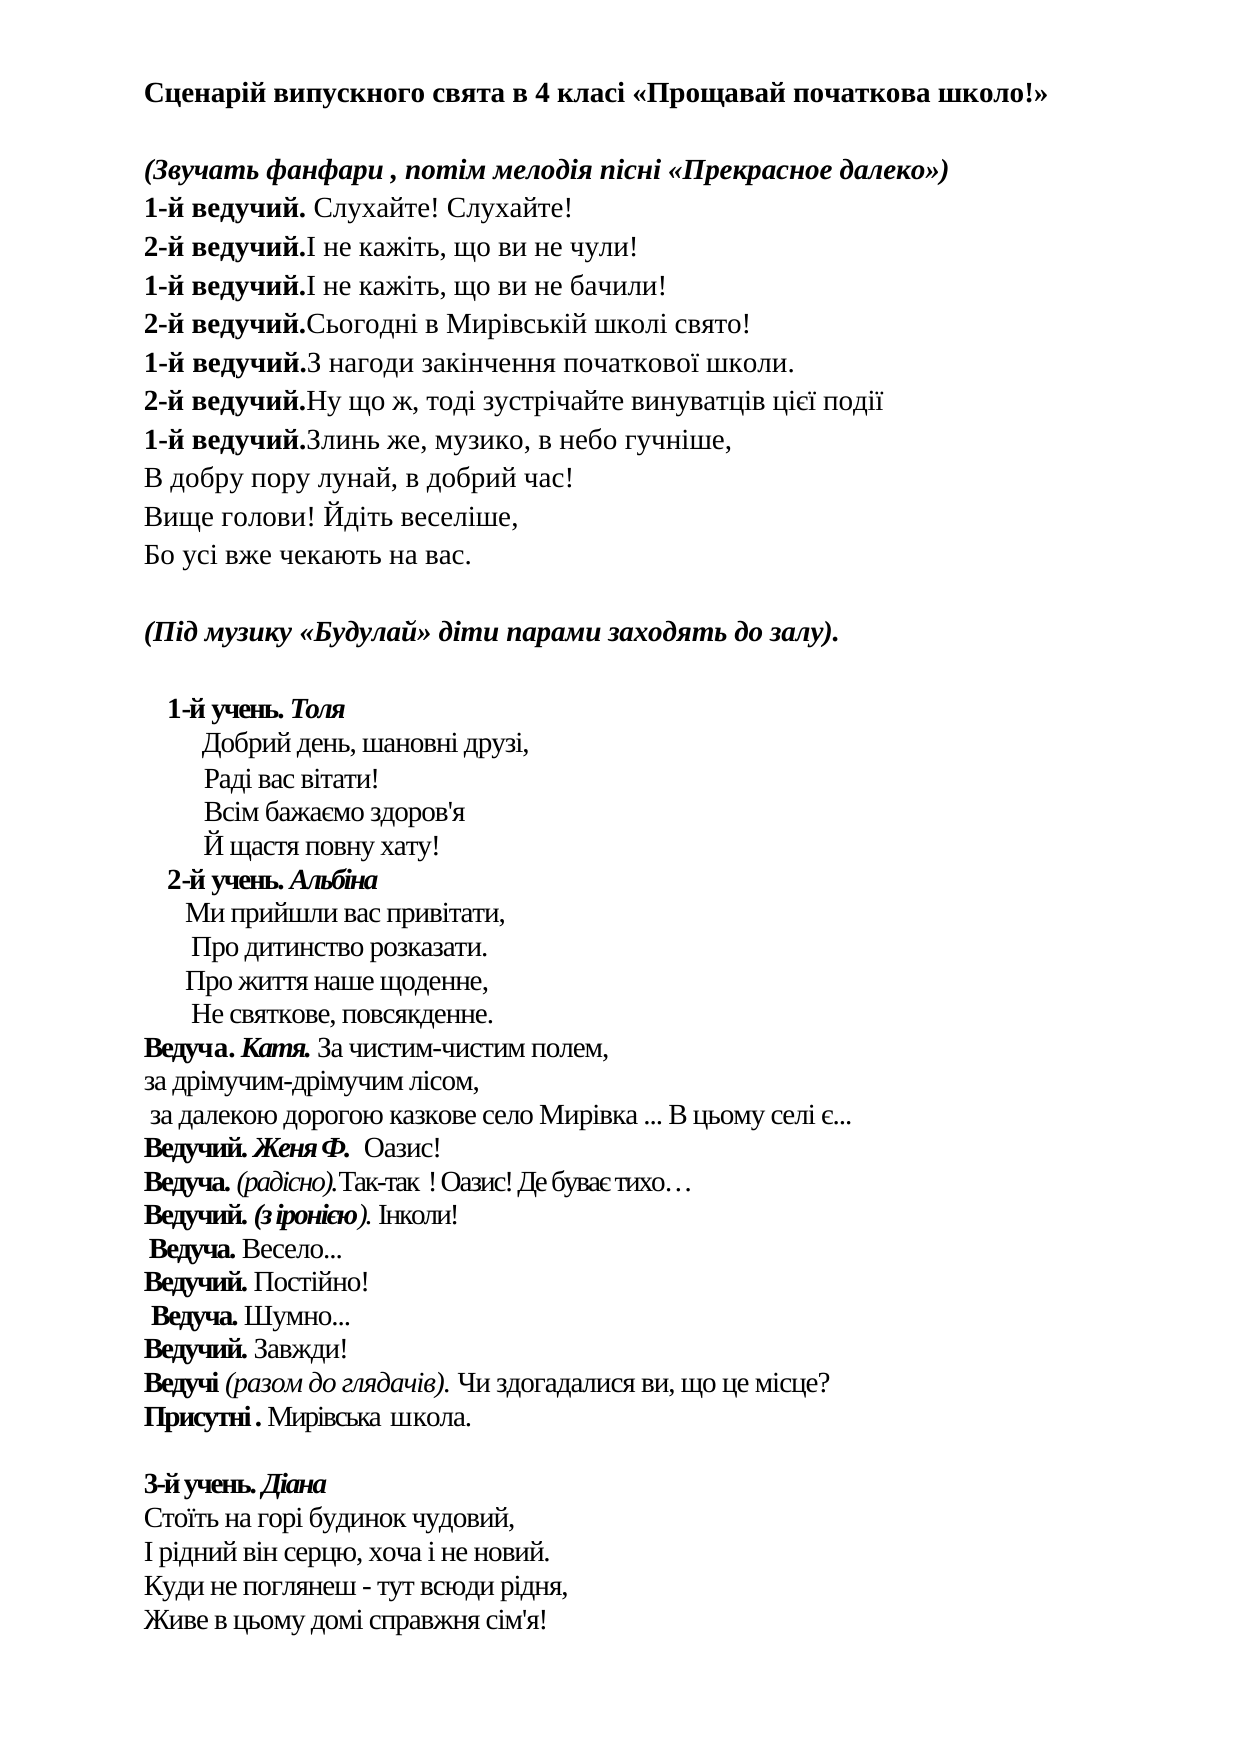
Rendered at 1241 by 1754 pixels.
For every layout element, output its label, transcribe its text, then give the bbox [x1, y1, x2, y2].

text В добру пору лунай, в добрий час! [143, 460, 1064, 494]
text Куди не поглянеш - тут всюди рідня, [143, 1568, 972, 1602]
text 1-й ведучий. Слухайте! Слухайте! [143, 191, 1064, 224]
text 1-й ведучий.З нагоди закінчення початкової школи. [143, 345, 1064, 378]
text Ведучий. Постійно! [143, 1264, 788, 1298]
text Ведучі (разом до глядачів). Чи здогадалися ви, що це місце? [143, 1365, 1064, 1399]
text 1-й ведучий.І не кажіть, що ви не бачили! [143, 268, 1064, 301]
text Раді вас вітати! [203, 761, 1064, 794]
text 1-й учень. Толя [167, 692, 1064, 725]
text 2-й ведучий.Ну що ж, тоді зустрічайте винуватців цієї події [143, 383, 1064, 417]
text Присутні . Мирівська школа. [143, 1399, 1064, 1432]
text 2-й ведучий.І не кажіть, що ви не чули! [143, 229, 1064, 263]
text Ведучий. (з іронією). Інколи! [143, 1197, 788, 1231]
text Ми прийшли вас привітати, [185, 896, 1064, 929]
text Не святкове, повсякденне. [185, 996, 1064, 1030]
text Й щастя повну хату! [203, 828, 1064, 862]
text Живе в цьому домі справжня сім'я! [143, 1602, 972, 1636]
text (Під музику «Будулай» діти парами заходять до залу). [143, 614, 1064, 648]
text Добрий день, шановні друзі, [202, 725, 1064, 759]
text Про дитинство розказати. [185, 929, 1064, 963]
text (Звучать фанфари , потім мелодія пісні «Прекрасное далеко») [143, 152, 1064, 186]
text Ведуча. Шумно... [143, 1298, 788, 1332]
text 3-й учень. Діана [143, 1466, 1064, 1499]
text Бо усі вже чекають на вас. [143, 537, 1064, 571]
text І рідний він серцю, хоча і не новий. [143, 1534, 972, 1567]
text 2-й ведучий.Сьогодні в Мирівській школі свято! [143, 306, 1064, 340]
text за дрімучим-дрімучим лісом, [143, 1063, 1064, 1097]
text Ведуча. (радісно).Так-так ! Оазис! Де буває тихо… [143, 1164, 788, 1197]
text Ведучий. Женя Ф. Оазис! [143, 1130, 1064, 1164]
text Стоїть на горі будинок чудовий, [143, 1500, 972, 1533]
text Ведуча. Весело... [143, 1231, 788, 1264]
text Всім бажаємо здоров'я [203, 794, 1064, 828]
text Ведуча. Катя. За чистим-чистим полем, [143, 1030, 1064, 1063]
text за далекою дорогою казкове село Мирівка ... В цьому селі є... [143, 1097, 1064, 1130]
text 2-й учень. Альбіна [167, 862, 1064, 896]
text Ведучий. Завжди! [143, 1332, 788, 1365]
text Вище голови! Йдіть веселіше, [143, 499, 1064, 532]
text 1-й ведучий.Злинь же, музико, в небо гучніше, [143, 422, 1064, 455]
text Сценарій випускного свята в 4 класі «Прощавай початкова школо!» [143, 75, 1064, 108]
text Про життя наше щоденне, [185, 963, 1064, 996]
